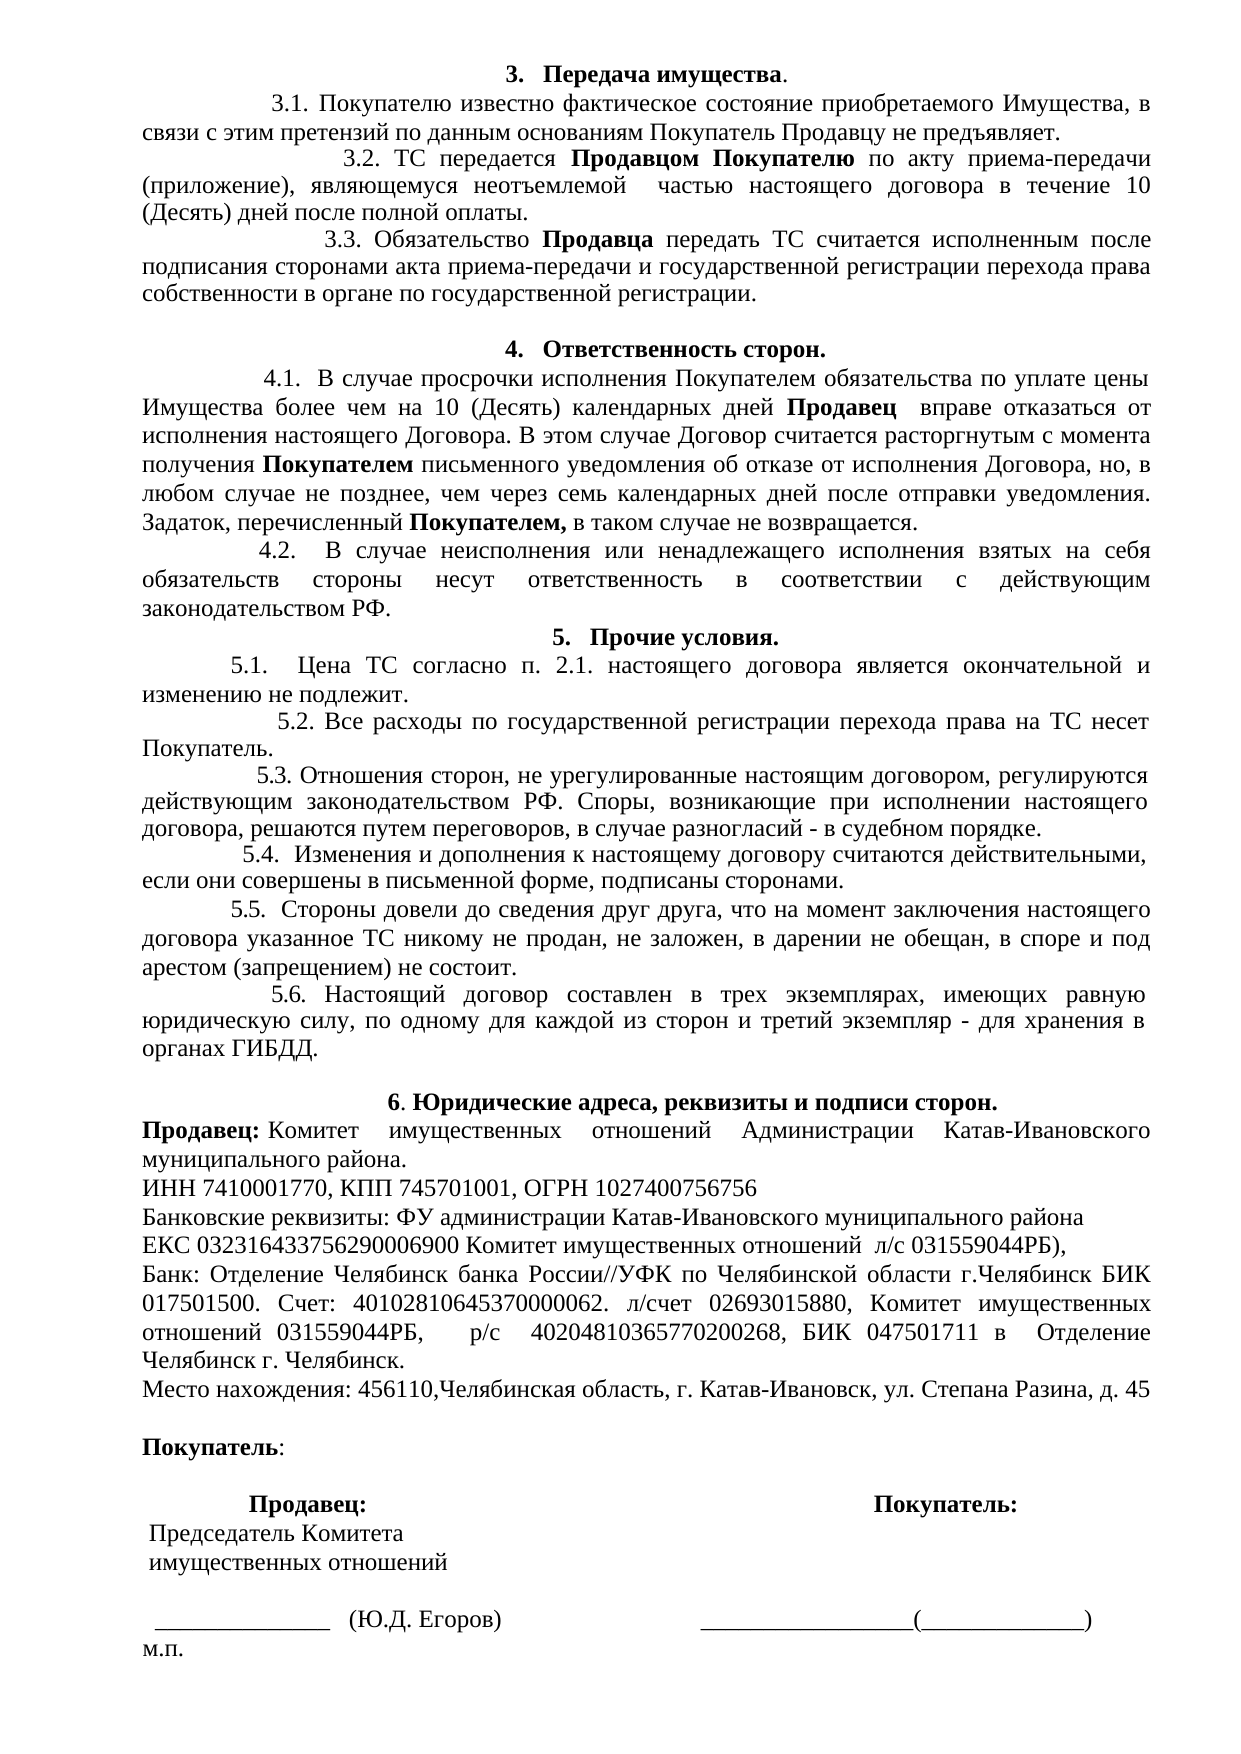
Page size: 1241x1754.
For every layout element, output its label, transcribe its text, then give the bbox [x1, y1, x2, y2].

text 3.1. Покупателю известно фактическое состояние приобретаемого Имущества, в связи с этим претензий по данным основаниям Покупатель Продавцу не предъявляет. [142, 88, 1152, 145]
text 4.1. В случае просрочки исполнения Покупателем обязательства по уплате цены Имущества более чем на 10 (Десять) календарных дней Продавец вправе отказаться от исполнения настоящего Договора. В этом случае Договор считается расторгнутым с момента получения Покупателем письменного уведомления об отказе от исполнения Договора, но, в любом случае не позднее, чем через семь календарных дней после отправки уведомления. Задаток, перечисленный Покупателем, в таком случае не возвращается. [142, 363, 1152, 535]
text Покупатель: [142, 1432, 1152, 1461]
text 6. Юридические адреса, реквизиты и подписи сторон. [142, 1087, 1156, 1116]
text Место нахождения: 456110,Челябинская область, г. Катав-Ивановск, ул. Степана Разина, д. 45 [142, 1374, 1152, 1403]
table_header Продавец: [138, 1489, 643, 1518]
text 5.6. Настоящий договор составлен в трех экземплярах, имеющих равную юридическую силу, по одному для каждой из сторон и третий экземпляр - для хранения в органах ГИБДД. [142, 980, 1146, 1061]
table_cell Председатель Комитета имущественных отношений ______________ (Ю.Д. Егоров) [138, 1518, 643, 1633]
text 5.2. Все расходы по государственной регистрации перехода права на ТС несет Покупатель. [142, 708, 1152, 762]
text 4.2. В случае неисполнения или ненадлежащего исполнения взятых на себя обязательств стороны несут ответственность в соответствии с действующим законодательством РФ. [142, 535, 1152, 622]
text м.п. [142, 1633, 1152, 1662]
text 5.4. Изменения и дополнения к настоящему договору считаются действительными, если они совершены в письменной форме, подписаны сторонами. [142, 841, 1148, 894]
text Продавец: Комитет имущественных отношений Администрации Катав-Ивановского муниципального района. [142, 1116, 1152, 1173]
text 5.5. Стороны довели до сведения друг друга, что на момент заключения настоящего договора указанное ТС никому не продан, не заложен, в дарении не обещан, в споре и под арестом (запрещением) не состоит. [142, 894, 1152, 980]
text 5.1. Цена ТС согласно п. 2.1. настоящего договора является окончательной и изменению не подлежит. [142, 650, 1152, 708]
table_cell _________________(_____________) [644, 1518, 1149, 1633]
table_header Покупатель: [644, 1489, 1149, 1518]
list Ответственность сторон. [179, 334, 1152, 363]
text 5.3. Отношения сторон, не урегулированные настоящим договором, регулируются действующим законодательством РФ. Споры, возникающие при исполнении настоящего договора, решаются путем переговоров, в случае разногласий - в судебном порядке. [142, 762, 1148, 841]
text Банк: Отделение Челябинск банка России//УФК по Челябинской области г.Челябинск БИК 017501500. Счет: 40102810645370000062. л/счет 02693015880, Комитет имущественных отношений 031559044РБ, р/с 40204810365770200268, БИК 047501711 в Отделение Челябинск г. Челябинск. [142, 1259, 1152, 1374]
list Передача имущества. [142, 59, 1152, 88]
text Банковские реквизиты: ФУ администрации Катав-Ивановского муниципального района [142, 1202, 1148, 1231]
list Прочие условия. [179, 622, 1152, 650]
text ЕКС 032316433756290006900 Комитет имущественных отношений л/с 031559044РБ), [142, 1231, 1152, 1259]
text 3.3. Обязательство Продавца передать ТС считается исполненным после подписания сторонами акта приема-передачи и государственной регистрации перехода права собственности в органе по государственной регистрации. [142, 226, 1152, 307]
text 3.2. ТС передается Продавцом Покупателю по акту приема-передачи (приложение), являющемуся неотъемлемой частью настоящего договора в течение 10 (Десять) дней после полной оплаты. [142, 145, 1152, 226]
text ИНН 7410001770, КПП 745701001, ОГРН 1027400756756 [142, 1173, 1152, 1202]
